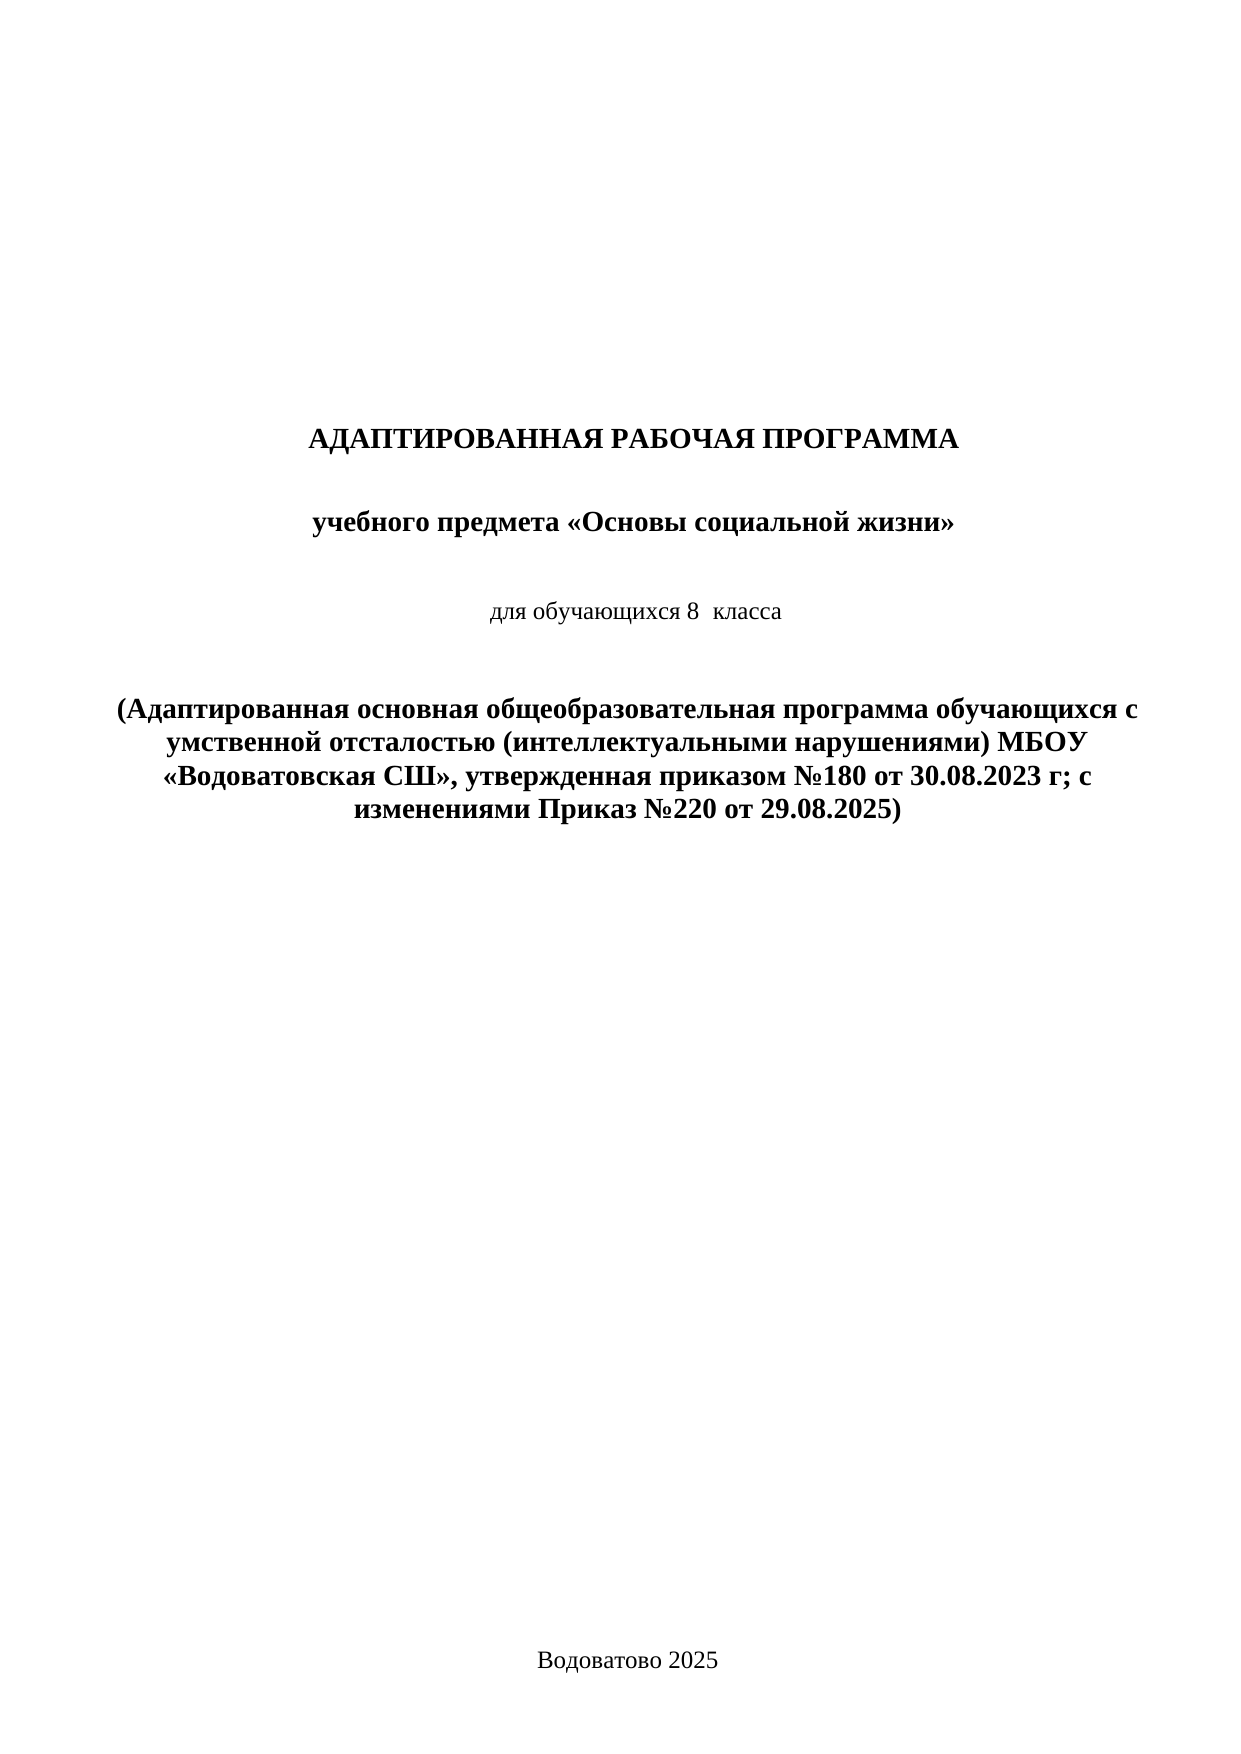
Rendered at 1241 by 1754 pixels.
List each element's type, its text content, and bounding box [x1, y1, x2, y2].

text учебного предмета «Основы социальной жизни» [83, 504, 1184, 538]
text для обучающихся 8 класса [206, 592, 1065, 626]
text АДАПТИРОВАННАЯ РАБОЧАЯ ПРОГРАММА [83, 421, 1184, 454]
text Водоватово 2025 [71, 1645, 1184, 1674]
text (Адаптированная основная общеобразовательная программа обучающихся с умственной отсталостью (интеллектуальными нарушениями) МБОУ «Водоватовская СШ», утвержденная приказом №180 от 30.08.2023 г; с изменениями Приказ №220 от 29.08.2025) [71, 691, 1184, 825]
